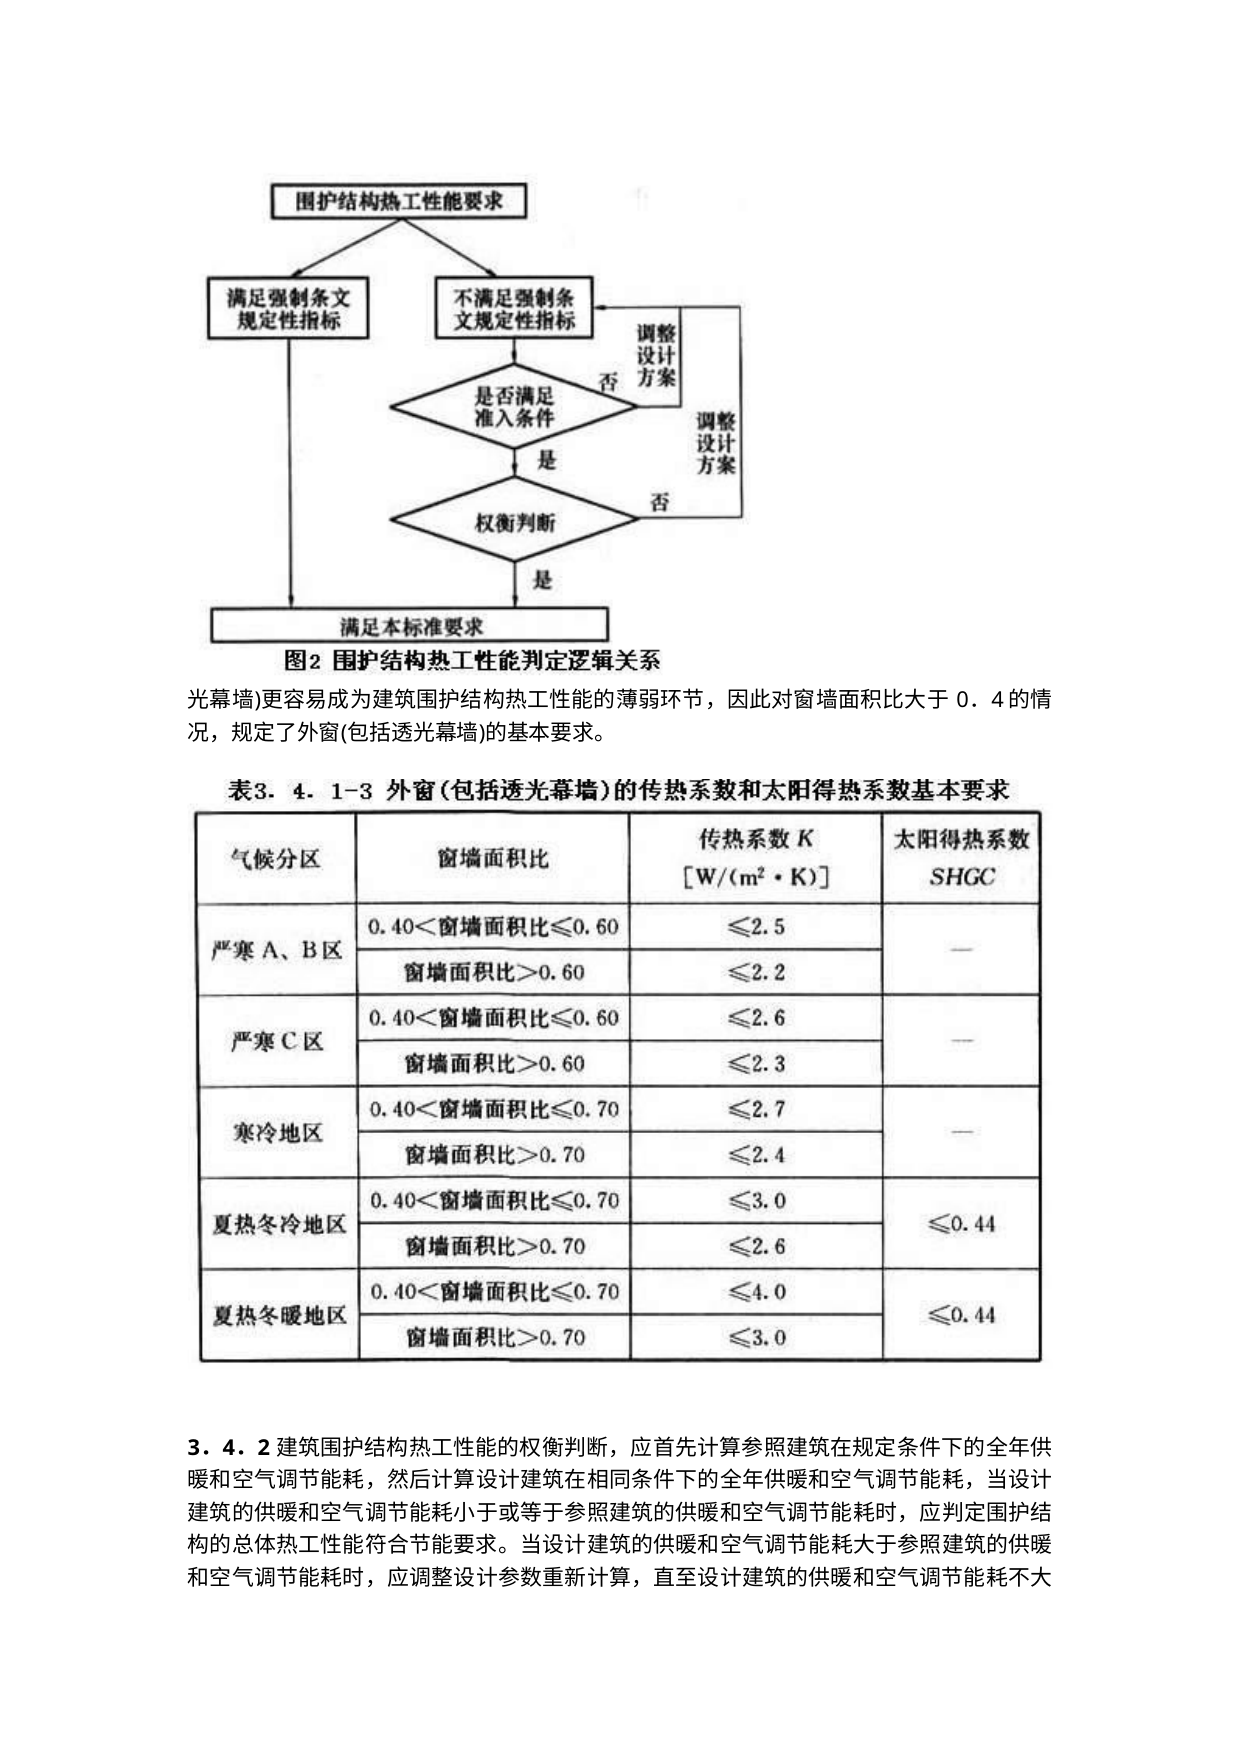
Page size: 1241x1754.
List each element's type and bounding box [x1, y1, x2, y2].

picture [187, 162, 763, 680]
text [187, 1369, 1053, 1592]
text [187, 162, 1053, 779]
picture [187, 779, 1053, 1369]
